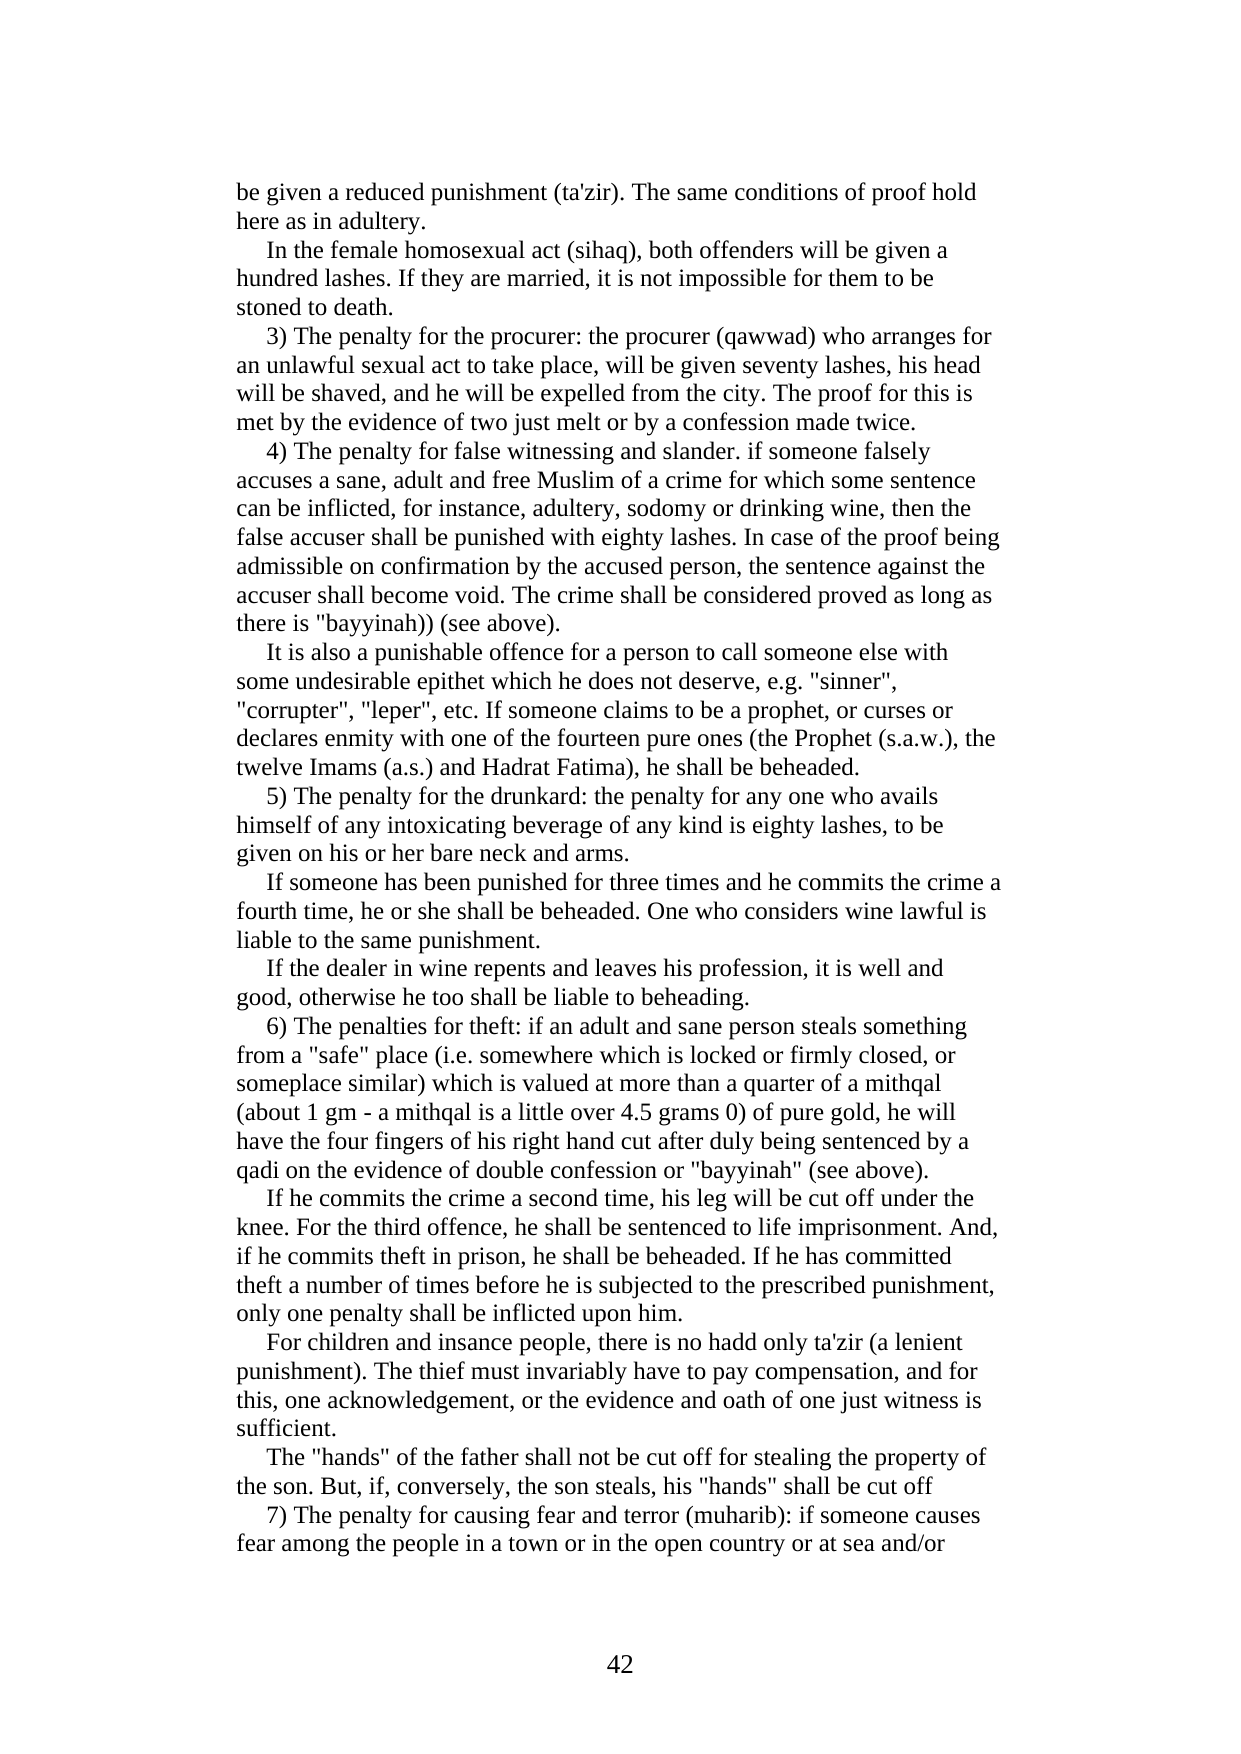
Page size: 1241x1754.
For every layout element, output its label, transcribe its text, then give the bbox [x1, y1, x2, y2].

text 3) The penalty for the procurer: the procurer (qawwad) who arranges for an unlawful sexual act to take place, will be given seventy lashes, his head will be shaved, and he will be expelled from the city. The proof for this is met by the evidence of two just melt or by a confession made twice. [236, 321, 1004, 436]
text 4) The penalty for false witnessing and slander. if someone falsely accuses a sane, adult and free Muslim of a crime for which some sentence can be inflicted, for instance, adultery, sodomy or drinking wine, then the false accuser shall be punished with eighty lashes. In case of the proof being admissible on confirmation by the accused person, the sentence against the accuser shall become void. The crime shall be considered proved as long as there is "bayyinah)) (see above). [236, 436, 1004, 637]
text If the dealer in wine repents and leaves his profession, it is well and good, otherwise he too shall be liable to beheading. [236, 953, 1004, 1011]
text For children and insance people, there is no hadd only ta'zir (a lenient punishment). The thief must invariably have to pay compensation, and for this, one acknowledgement, or the evidence and oath of one just witness is sufficient. [236, 1327, 1004, 1442]
text 5) The penalty for the drunkard: the penalty for any one who avails himself of any intoxicating beverage of any kind is eighty lashes, to be given on his or her bare neck and arms. [236, 781, 1004, 867]
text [236, 1500, 1004, 1557]
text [236, 177, 1004, 235]
text 6) The penalties for theft: if an adult and sane person steals something from a "safe" place (i.e. somewhere which is locked or firmly closed, or someplace similar) which is valued at more than a quarter of a mithqal (about 1 gm - a mithqal is a little over 4.5 grams 0) of pure gold, he will have the four fingers of his right hand cut after duly being sentenced by a qadi on the evidence of double confession or "bayyinah" (see above). [236, 1011, 1004, 1183]
text In the female homosexual act (sihaq), both offenders will be given a hundred lashes. If they are married, it is not impossible for them to be stoned to death. [236, 235, 1004, 321]
text If someone has been punished for three times and he commits the crime a fourth time, he or she shall be beheaded. One who considers wine lawful is liable to the same punishment. [236, 867, 1004, 953]
text If he commits the crime a second time, his leg will be cut off under the knee. For the third offence, he shall be sentenced to life imprisonment. And, if he commits theft in prison, he shall be beheaded. If he has committed theft a number of times before he is subjected to the prescribed punishment, only one penalty shall be inflicted upon him. [236, 1183, 1004, 1327]
text It is also a punishable offence for a person to call someone else with some undesirable epithet which he does not deserve, e.g. "sinner", "corrupter", "leper", etc. If someone claims to be a prophet, or curses or declares enmity with one of the fourteen pure ones (the Prophet (s.a.w.), the twelve Imams (a.s.) and Hadrat Fatima), he shall be beheaded. [236, 637, 1004, 781]
text The "hands" of the father shall not be cut off for stealing the property of the son. But, if, conversely, the son steals, his "hands" shall be cut off [236, 1442, 1004, 1500]
